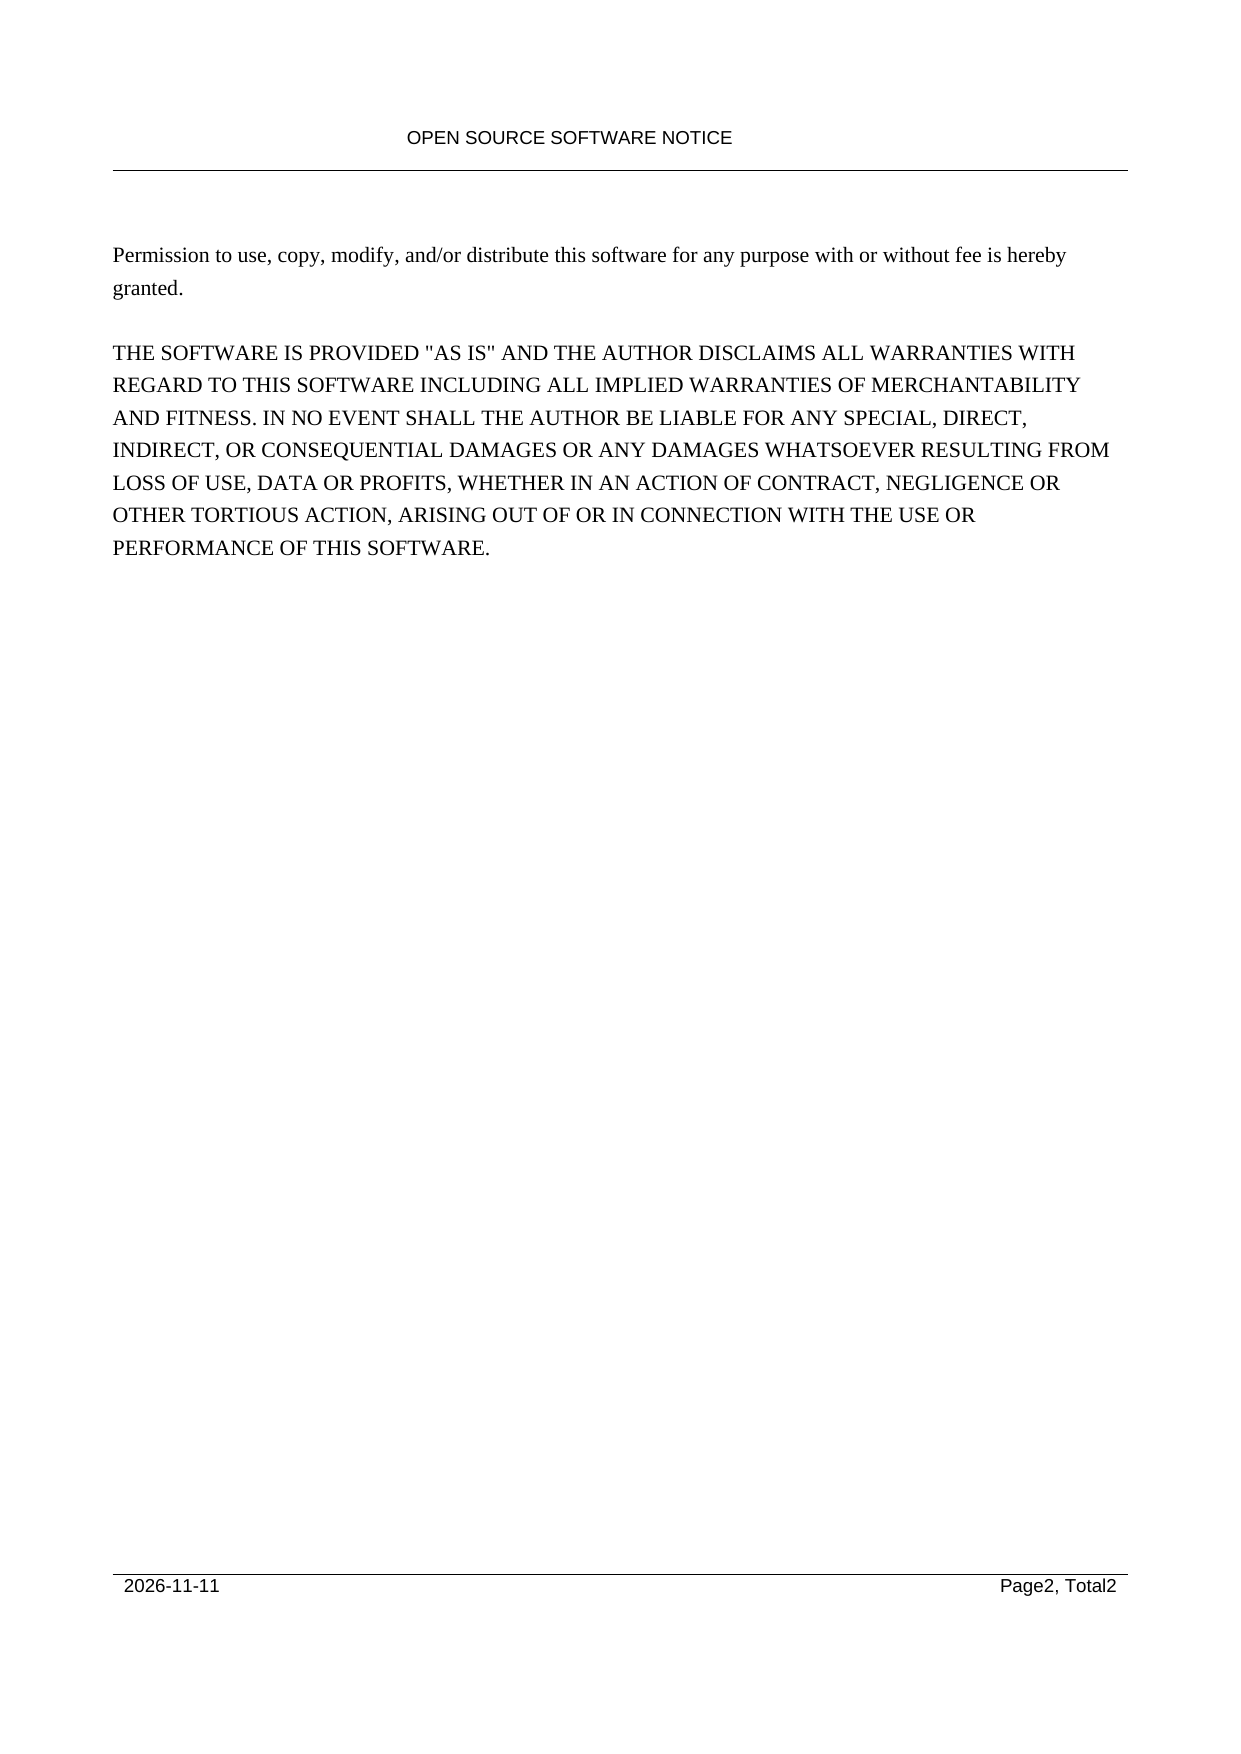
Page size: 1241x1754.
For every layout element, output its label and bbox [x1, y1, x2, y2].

text [112, 206, 1128, 596]
